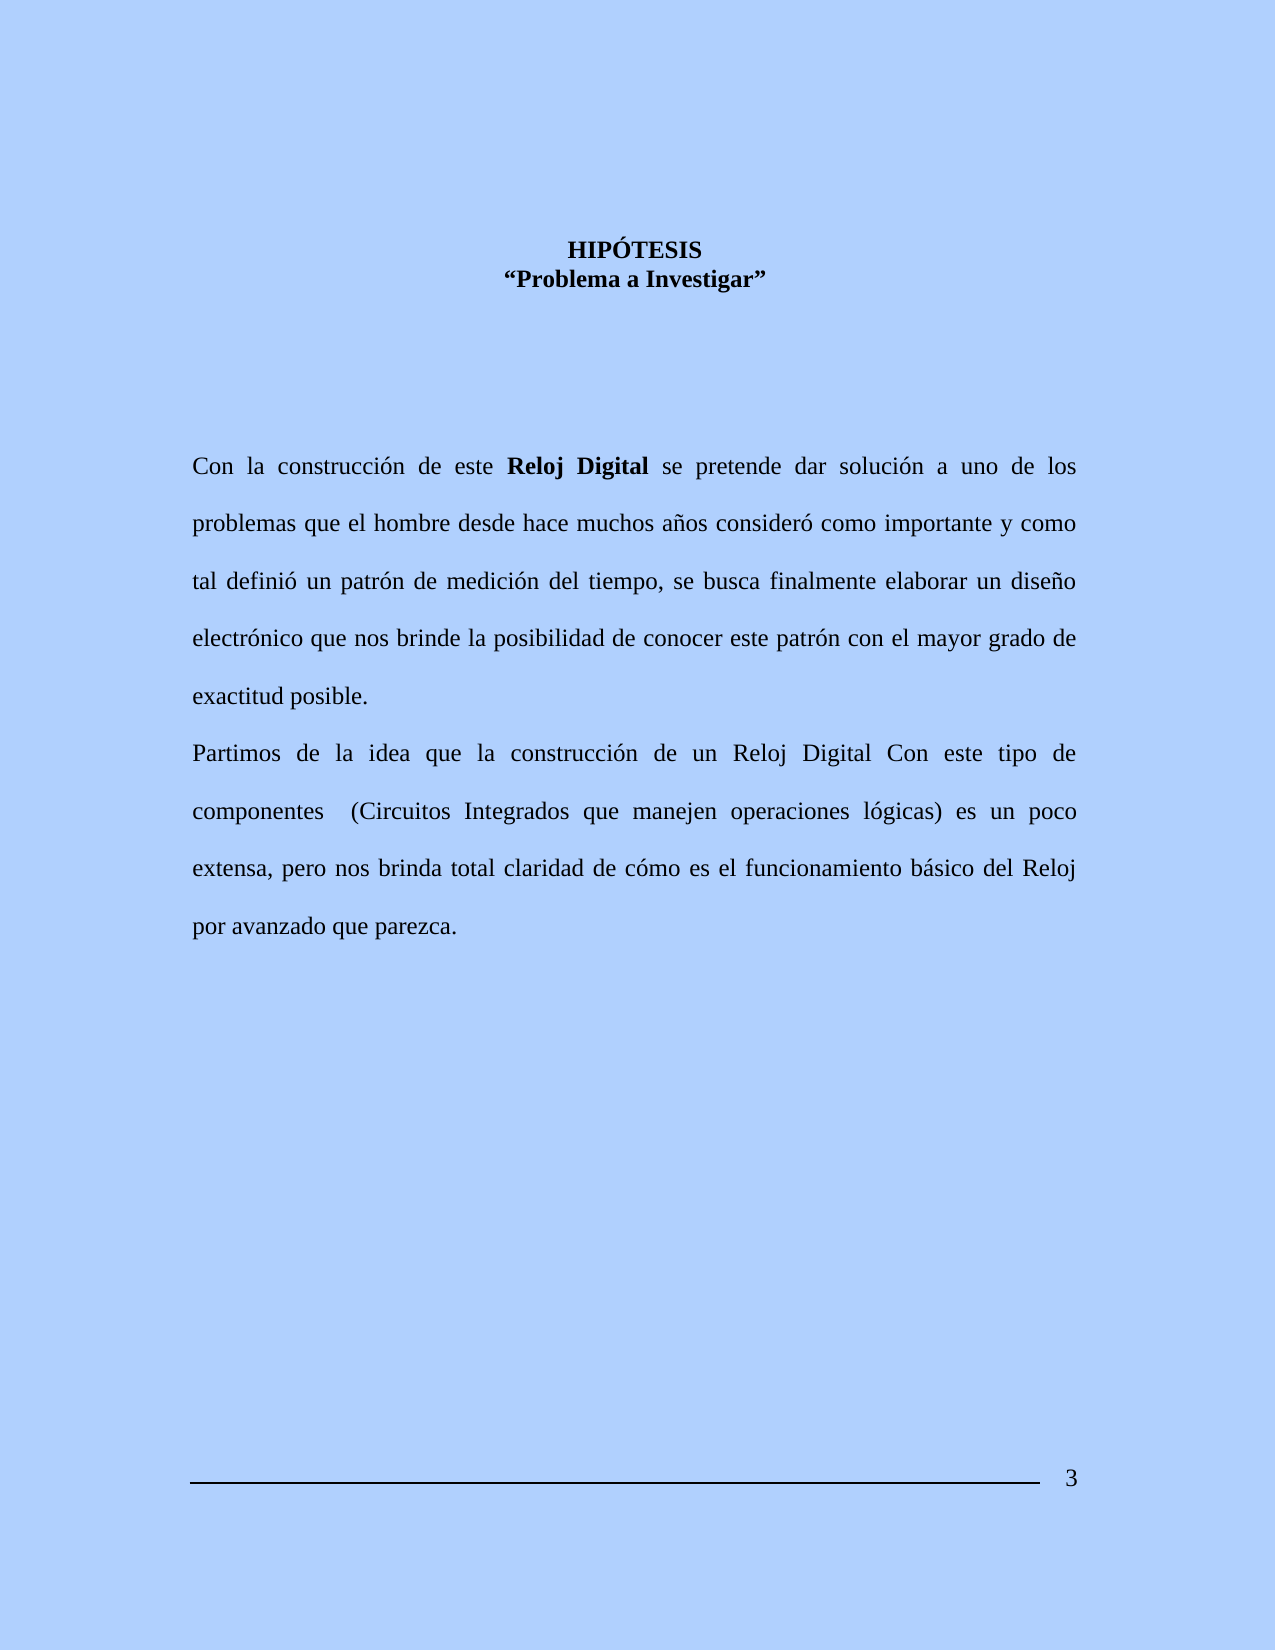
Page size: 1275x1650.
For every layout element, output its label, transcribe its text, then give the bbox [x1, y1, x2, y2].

subtitle “Problema a Investigar” [192, 264, 1078, 293]
text Partimos de la idea que la construcción de un Reloj Digital Con este tipo de componentes (Circuitos Integrados que manejen operaciones lógicas) es un poco extensa, pero nos brinda total claridad de cómo es el funcionamiento básico del Reloj por avanzado que parezca. [192, 738, 1078, 939]
text Con la construcción de este Reloj Digital se pretende dar solución a uno de los problemas que el hombre desde hace muchos años consideró como importante y como tal definió un patrón de medición del tiempo, se busca finalmente elaborar un diseño electrónico que nos brinde la posibilidad de conocer este patrón con el mayor grado de exactitud posible. [192, 451, 1078, 709]
subtitle HIPÓTESIS [192, 235, 1078, 264]
